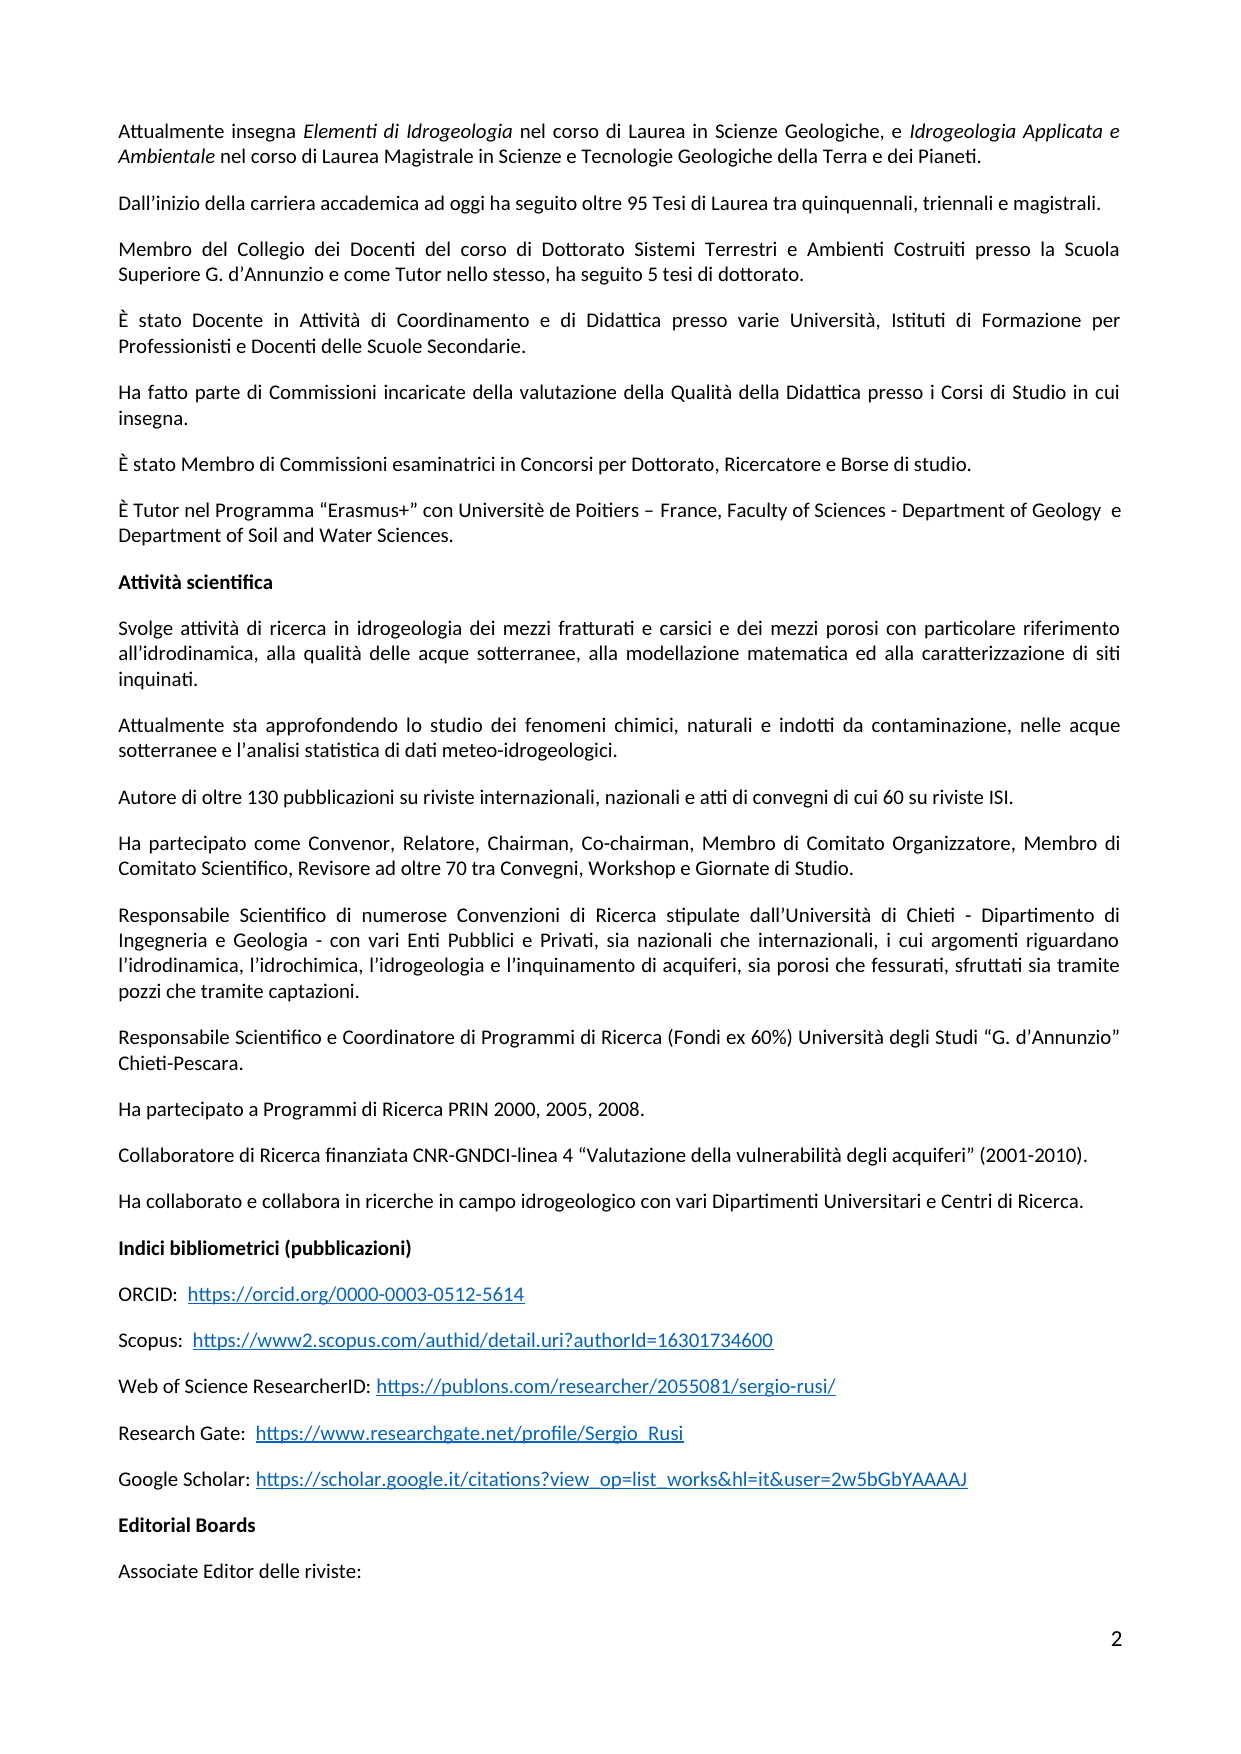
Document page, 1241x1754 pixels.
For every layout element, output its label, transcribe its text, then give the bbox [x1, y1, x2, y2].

text Web of Science ResearcherID: https://publons.com/researcher/2055081/sergio-rusi/ [118, 1373, 1122, 1399]
text Attualmente insegna Elementi di Idrogeologia nel corso di Laurea in Scienze Geologiche, e Idrogeologia Applicata e Ambientale nel corso di Laurea Magistrale in Scienze e Tecnologie Geologiche della Terra e dei Pianeti. [118, 118, 1122, 169]
text È stato Membro di Commissioni esaminatrici in Concorsi per Dottorato, Ricercatore e Borse di studio. [118, 451, 1122, 476]
text Indici bibliometrici (pubblicazioni) [118, 1235, 1122, 1260]
text Associate Editor delle riviste: [118, 1558, 1122, 1584]
text Dall’inizio della carriera accademica ad oggi ha seguito oltre 95 Tesi di Laurea tra quinquennali, triennali e magistrali. [118, 190, 1122, 215]
text Ha fatto parte di Commissioni incaricate della valutazione della Qualità della Didattica presso i Corsi di Studio in cui insegna. [118, 379, 1122, 430]
text Scopus: https://www2.scopus.com/authid/detail.uri?authorId=16301734600 [118, 1327, 1122, 1353]
text Autore di oltre 130 pubblicazioni su riviste internazionali, nazionali e atti di convegni di cui 60 su riviste ISI. [118, 784, 1122, 809]
text Ha partecipato a Programmi di Ricerca PRIN 2000, 2005, 2008. [118, 1096, 1122, 1121]
text Ha collaborato e collabora in ricerche in campo idrogeologico con vari Dipartimenti Universitari e Centri di Ricerca. [118, 1188, 1122, 1214]
text Svolge attività di ricerca in idrogeologia dei mezzi fratturati e carsici e dei mezzi porosi con particolare riferimento all’idrodinamica, alla qualità delle acque sotterranee, alla modellazione matematica ed alla caratterizzazione di siti inquinati. [118, 615, 1122, 691]
text ORCID: https://orcid.org/0000-0003-0512-5614 [118, 1281, 1122, 1306]
text Attualmente sta approfondendo lo studio dei fenomeni chimici, naturali e indotti da contaminazione, nelle acque sotterranee e l’analisi statistica di dati meteo-idrogeologici. [118, 712, 1122, 763]
text Research Gate: https://www.researchgate.net/profile/Sergio_Rusi [118, 1420, 1122, 1445]
text Attività scientifica [118, 569, 1122, 594]
text È stato Docente in Attività di Coordinamento e di Didattica presso varie Università, Istituti di Formazione per Professionisti e Docenti delle Scuole Secondarie. [118, 308, 1122, 358]
text Editorial Boards [118, 1512, 1122, 1538]
text Ha partecipato come Convenor, Relatore, Chairman, Co-chairman, Membro di Comitato Organizzatore, Membro di Comitato Scientifico, Revisore ad oltre 70 tra Convegni, Workshop e Giornate di Studio. [118, 830, 1122, 881]
text È Tutor nel Programma “Erasmus+” con Universitè de Poitiers – France, Faculty of Sciences - Department of Geology e Department of Soil and Water Sciences. [118, 497, 1122, 548]
text Collaboratore di Ricerca finanziata CNR-GNDCI-linea 4 “Valutazione della vulnerabilità degli acquiferi” (2001-2010). [118, 1142, 1122, 1168]
text Responsabile Scientifico di numerose Convenzioni di Ricerca stipulate dall’Università di Chieti - Dipartimento di Ingegneria e Geologia - con vari Enti Pubblici e Privati, sia nazionali che internazionali, i cui argomenti riguardano l’idrodinamica, l’idrochimica, l’idrogeologia e l’inquinamento di acquiferi, sia porosi che fessurati, sfruttati sia tramite pozzi che tramite captazioni. [118, 902, 1122, 1003]
text Google Scholar: https://scholar.google.it/citations?view_op=list_works&hl=it&user=2w5bGbYAAAAJ [118, 1466, 1122, 1491]
text Membro del Collegio dei Docenti del corso di Dottorato Sistemi Terrestri e Ambienti Costruiti presso la Scuola Superiore G. d’Annunzio e come Tutor nello stesso, ha seguito 5 tesi di dottorato. [118, 236, 1122, 287]
text Responsabile Scientifico e Coordinatore di Programmi di Ricerca (Fondi ex 60%) Università degli Studi “G. d’Annunzio” Chieti-Pescara. [118, 1024, 1122, 1075]
